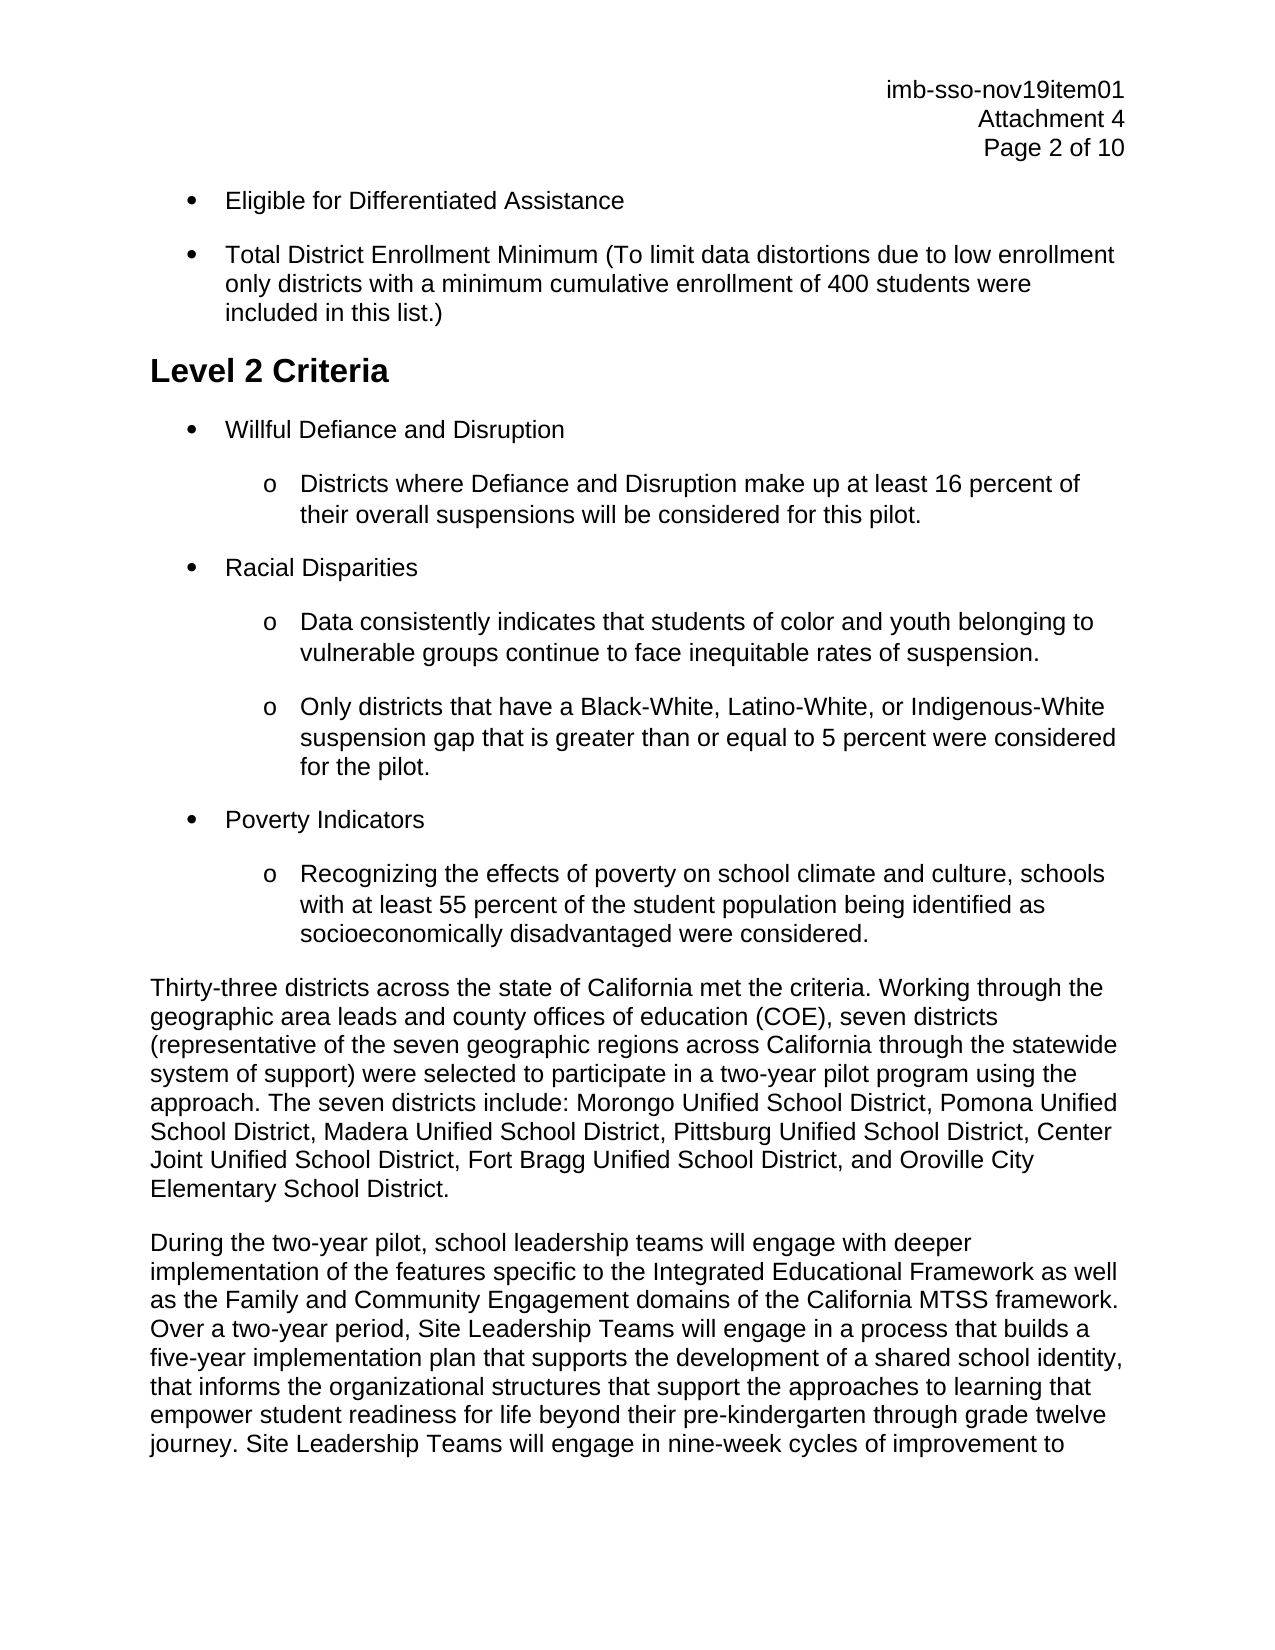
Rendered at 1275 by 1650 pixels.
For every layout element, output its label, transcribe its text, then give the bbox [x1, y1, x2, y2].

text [150, 1228, 1125, 1458]
list Data consistently indicates that students of color and youth belonging to vulnerable groups continue to face inequitable rates of suspension. [262, 607, 1125, 667]
list Only districts that have a Black-White, Latino-White, or Indigenous-White suspension gap that is greater than or equal to 5 percent were considered for the pilot. [262, 692, 1125, 780]
list Eligible for Differentiated Assistance [187, 186, 1125, 215]
subtitle Level 2 Criteria [150, 351, 1125, 390]
list Willful Defiance and Disruption [187, 415, 1125, 444]
list Racial Disparities [187, 553, 1125, 582]
list Total District Enrollment Minimum (To limit data distortions due to low enrollment only districts with a minimum cumulative enrollment of 400 students were included in this list.) [187, 240, 1125, 326]
list Poverty Indicators [187, 805, 1125, 834]
text Thirty-three districts across the state of California met the criteria. Working through the geographic area leads and county offices of education (COE), seven districts (representative of the seven geographic regions across California through the statewide system of support) were selected to participate in a two-year pilot program using the approach. The seven districts include: Morongo Unified School District, Pomona Unified School District, Madera Unified School District, Pittsburg Unified School District, Center Joint Unified School District, Fort Bragg Unified School District, and Oroville City Elementary School District. [150, 973, 1125, 1203]
list Recognizing the effects of poverty on school climate and culture, schools with at least 55 percent of the student population being identified as socioeconomically disadvantaged were considered. [262, 859, 1125, 948]
list Districts where Defiance and Disruption make up at least 16 percent of their overall suspensions will be considered for this pilot. [262, 469, 1125, 528]
